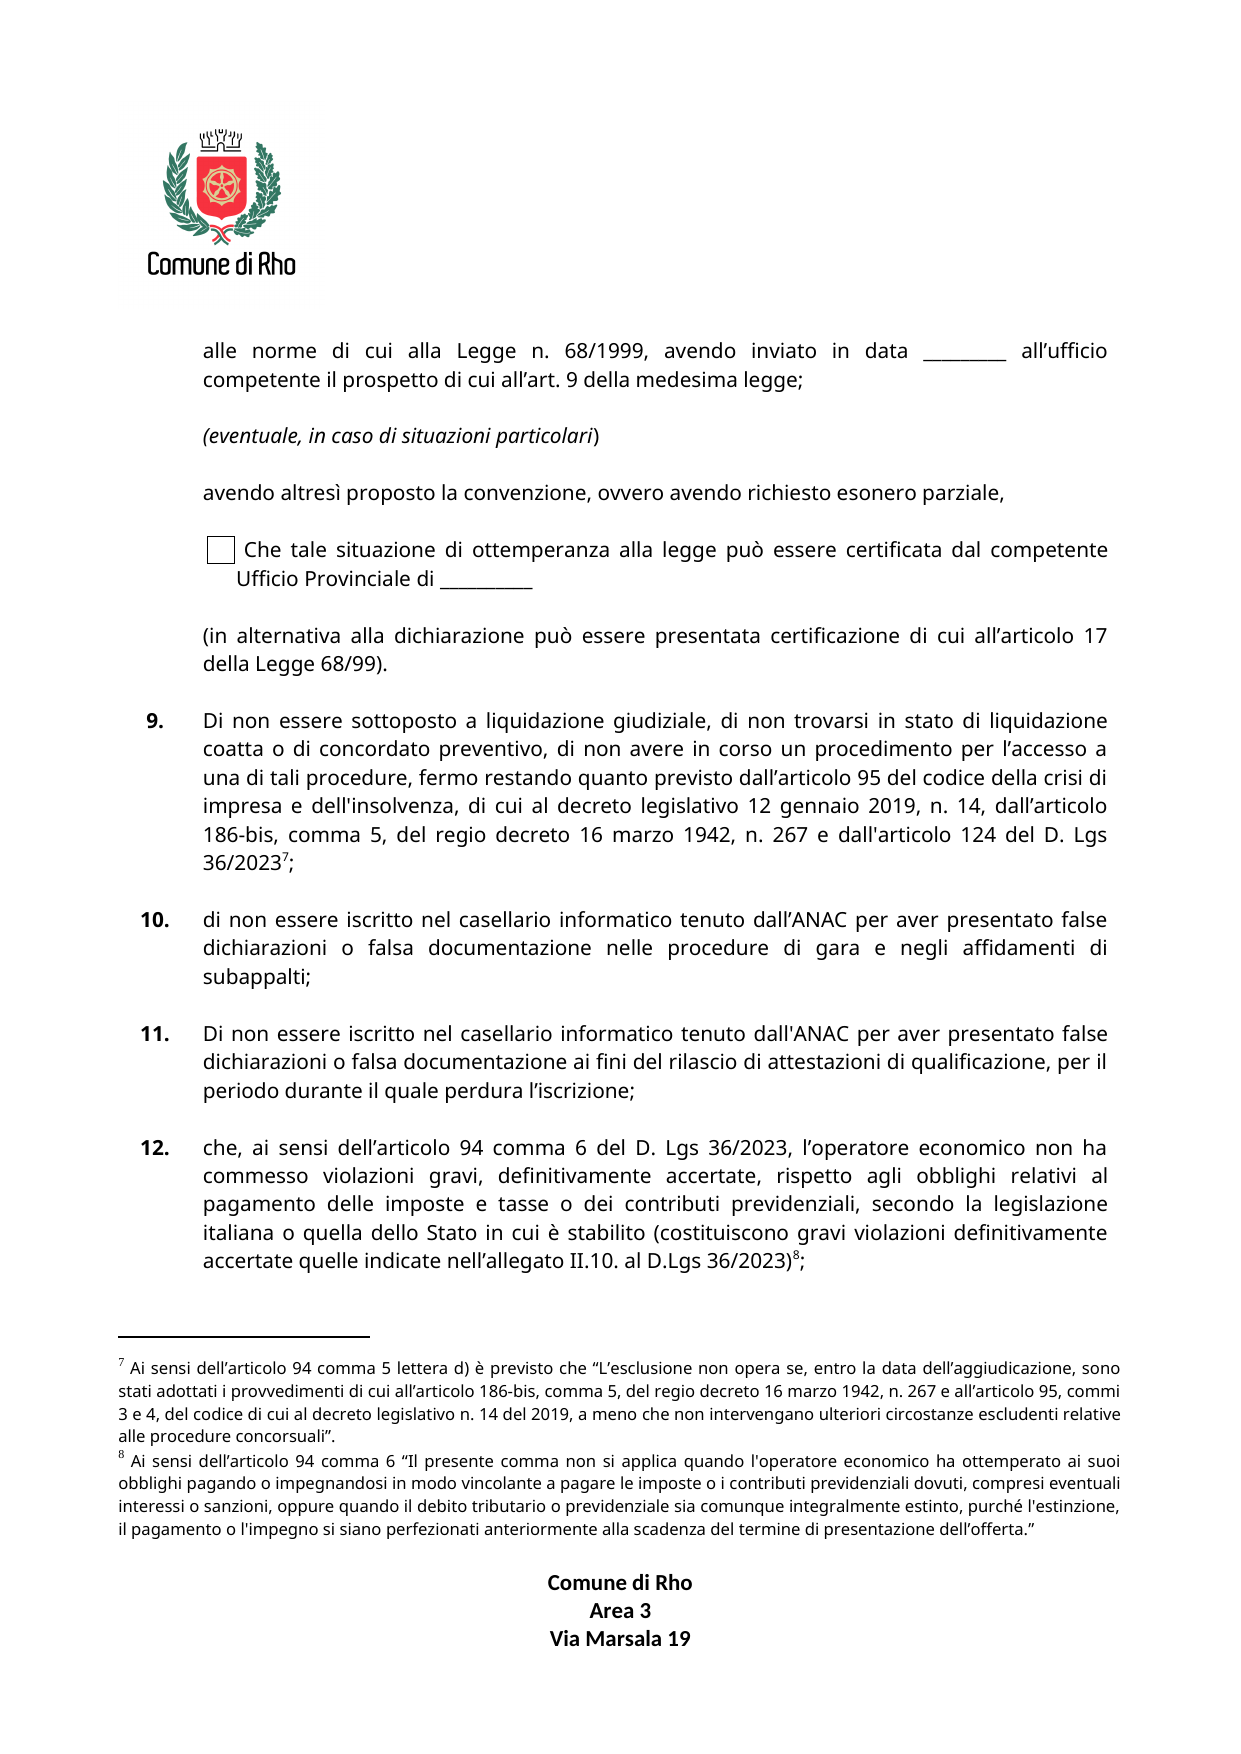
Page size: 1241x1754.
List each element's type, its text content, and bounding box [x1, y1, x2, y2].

picture [118, 101, 325, 309]
